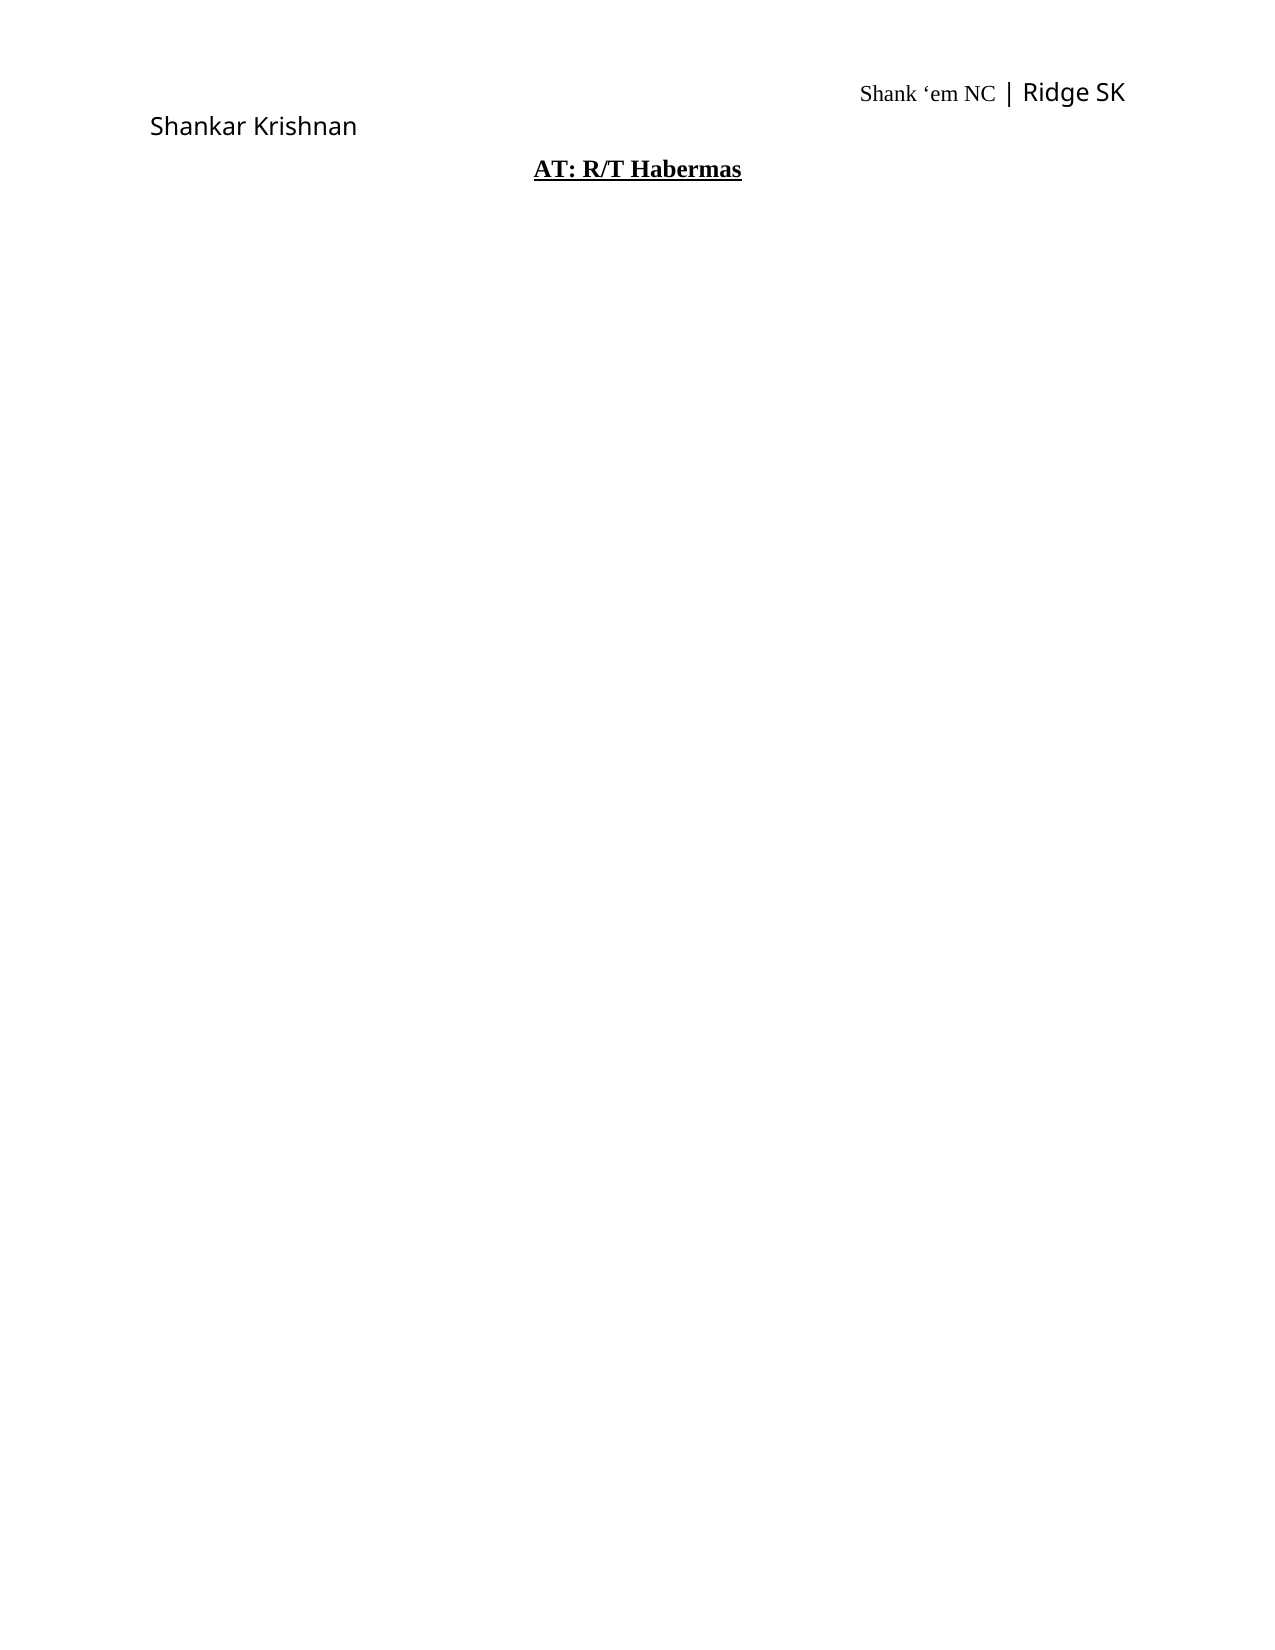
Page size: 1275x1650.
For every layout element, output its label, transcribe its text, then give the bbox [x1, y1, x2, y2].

subtitle AT: R/T Habermas [150, 154, 1125, 183]
